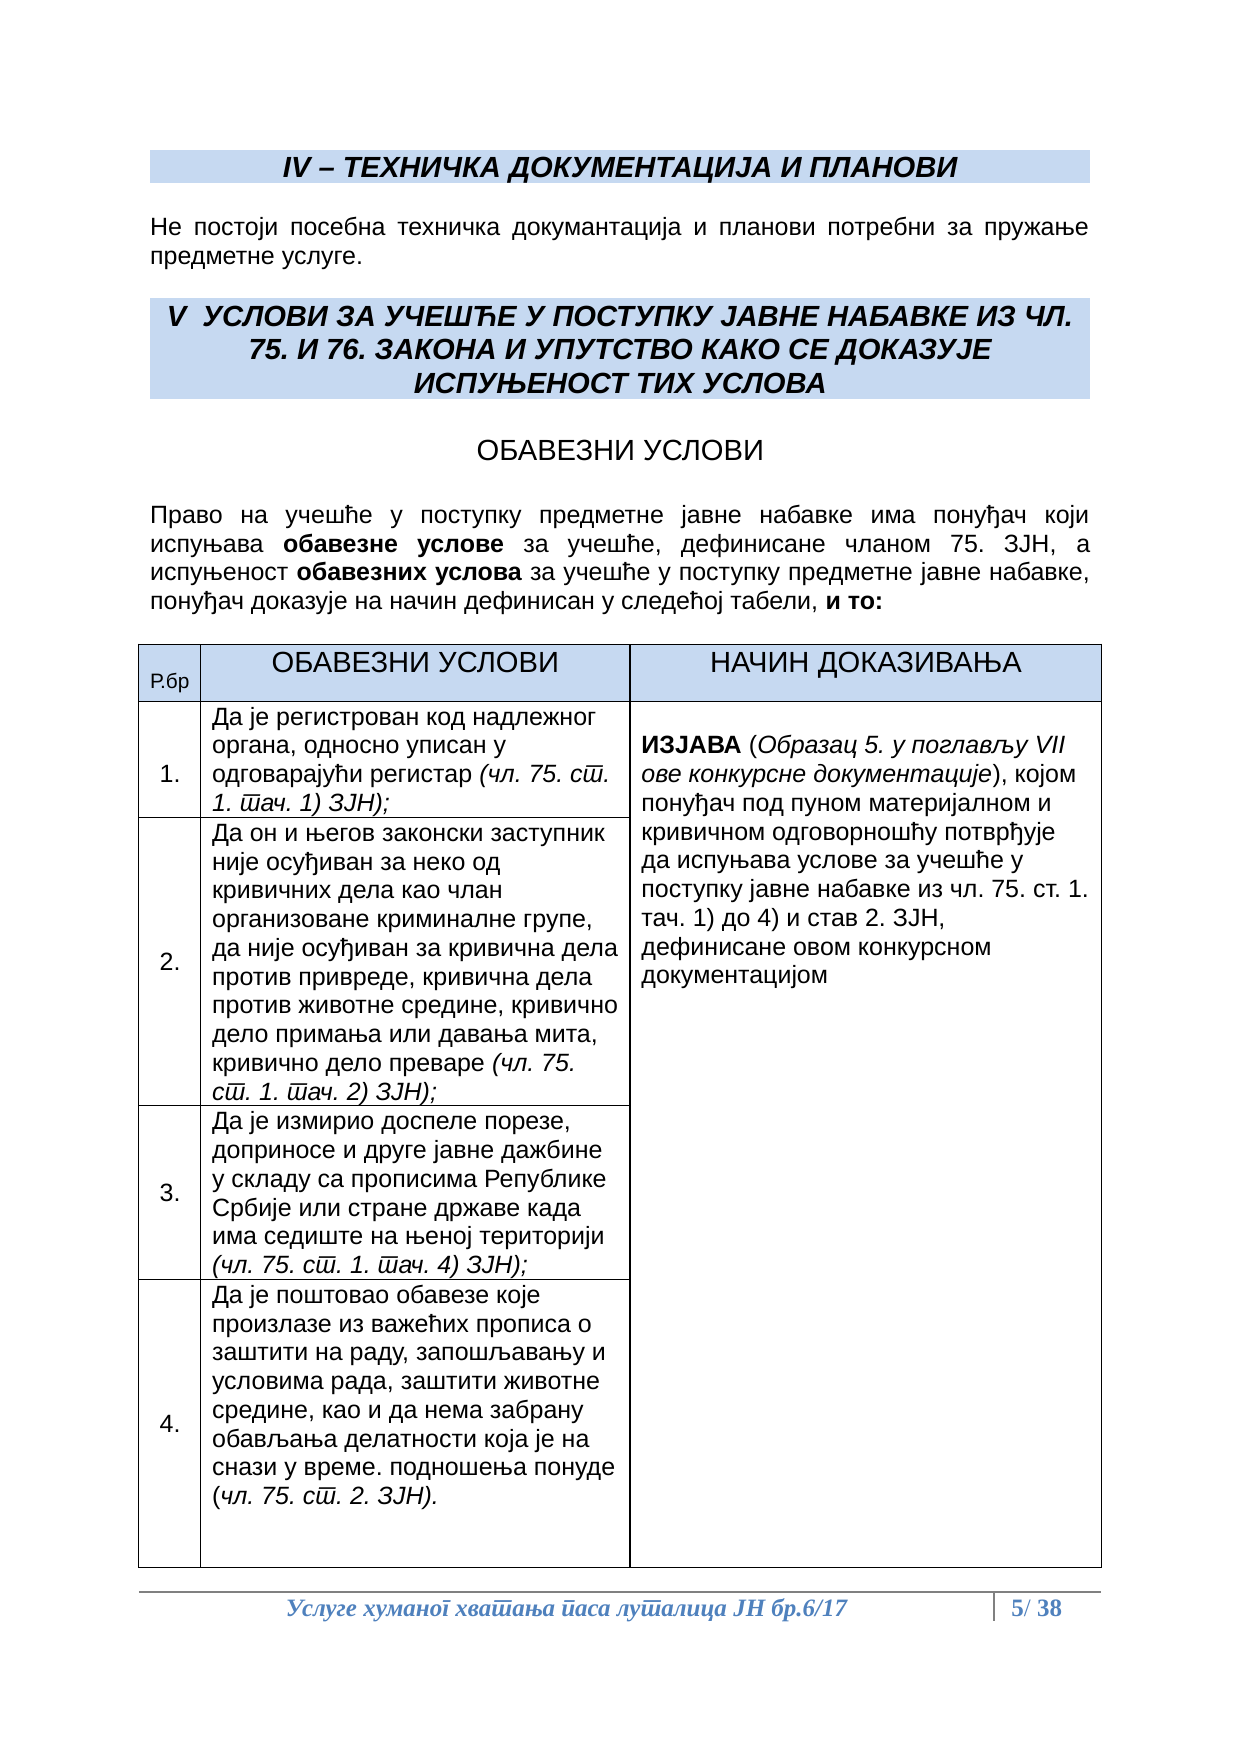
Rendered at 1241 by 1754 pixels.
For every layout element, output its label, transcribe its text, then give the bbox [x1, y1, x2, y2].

table_cell Да је измирио доспеле порезе, доприносе и друге јавне дажбине у складу са прописима Републике Србије или стране државе када има седиште на њеној територији (чл. 75. ст. 1. тач. 4) ЗЈН); [201, 1106, 629, 1279]
table_cell 1. [139, 702, 200, 817]
list Право на учешће у поступку предметне јавне набавке има понуђач који испуњава обавезне услове за учешће, дефинисане чланом 75. ЗЈН, а испуњеност обавезних услова за учешће у поступку предметне јавне набавке, понуђач доказује на начин дефинисан у следећој табели, и то: [150, 500, 1090, 615]
table_header НАЧИН ДОКАЗИВАЊА [631, 645, 1101, 701]
text ОБАВЕЗНИ УСЛОВИ [150, 433, 1090, 466]
text IV – ТЕХНИЧКА ДОКУМЕНТАЦИЈА И ПЛАНОВИ [150, 150, 1090, 183]
table_cell 3. [139, 1106, 200, 1279]
table_cell ИЗЈАВА (Образац 5. у поглављу VII ове конкурсне документације), којом понуђач под пуном материјалном и кривичном одговорношћу потврђује да испуњава услове за учешће у поступку јавне набавке из чл. 75. ст. 1. тач. 1) до 4) и став 2. ЗЈН, дефинисане овом конкурсном документацијом [631, 702, 1101, 1567]
table_cell Да је регистрован код надлежног органа, односно уписан у одговарајући регистар (чл. 75. ст. 1. тач. 1) ЗЈН); [201, 702, 629, 817]
table_cell Да је поштовао обавезе које произлазе из важећих прописа о заштити на раду, запошљавању и условима рада, заштити животне средине, као и да нема забрану обављања делатности која је на снази у време. подношења понуде (чл. 75. ст. 2. ЗЈН). [201, 1280, 629, 1567]
table_cell 2. [139, 818, 200, 1105]
table_cell Да он и његов законски заступник није осуђиван за неко од кривичних дела као члан организоване криминалне групе, да није осуђиван за кривична дела против привреде, кривична дела против животне средине, кривично дело примања или давања мита, кривично дело преваре (чл. 75. ст. 1. тач. 2) ЗЈН); [201, 818, 629, 1105]
table_cell 4. [139, 1280, 200, 1567]
text V УСЛОВИ ЗА УЧЕШЋЕ У ПОСТУПКУ ЈАВНЕ НАБАВКЕ ИЗ ЧЛ. 75. И 76. ЗАКОНА И УПУТСТВО КАКО СЕ ДОКАЗУЈЕ ИСПУЊЕНОСТ ТИХ УСЛОВА [150, 298, 1090, 399]
text Не постоји посебна техничка докумантација и планови потребни за пружање предметне услуге. [150, 212, 1090, 270]
table_header Р.бр [139, 645, 200, 701]
table_header ОБАВЕЗНИ УСЛОВИ [201, 645, 629, 701]
